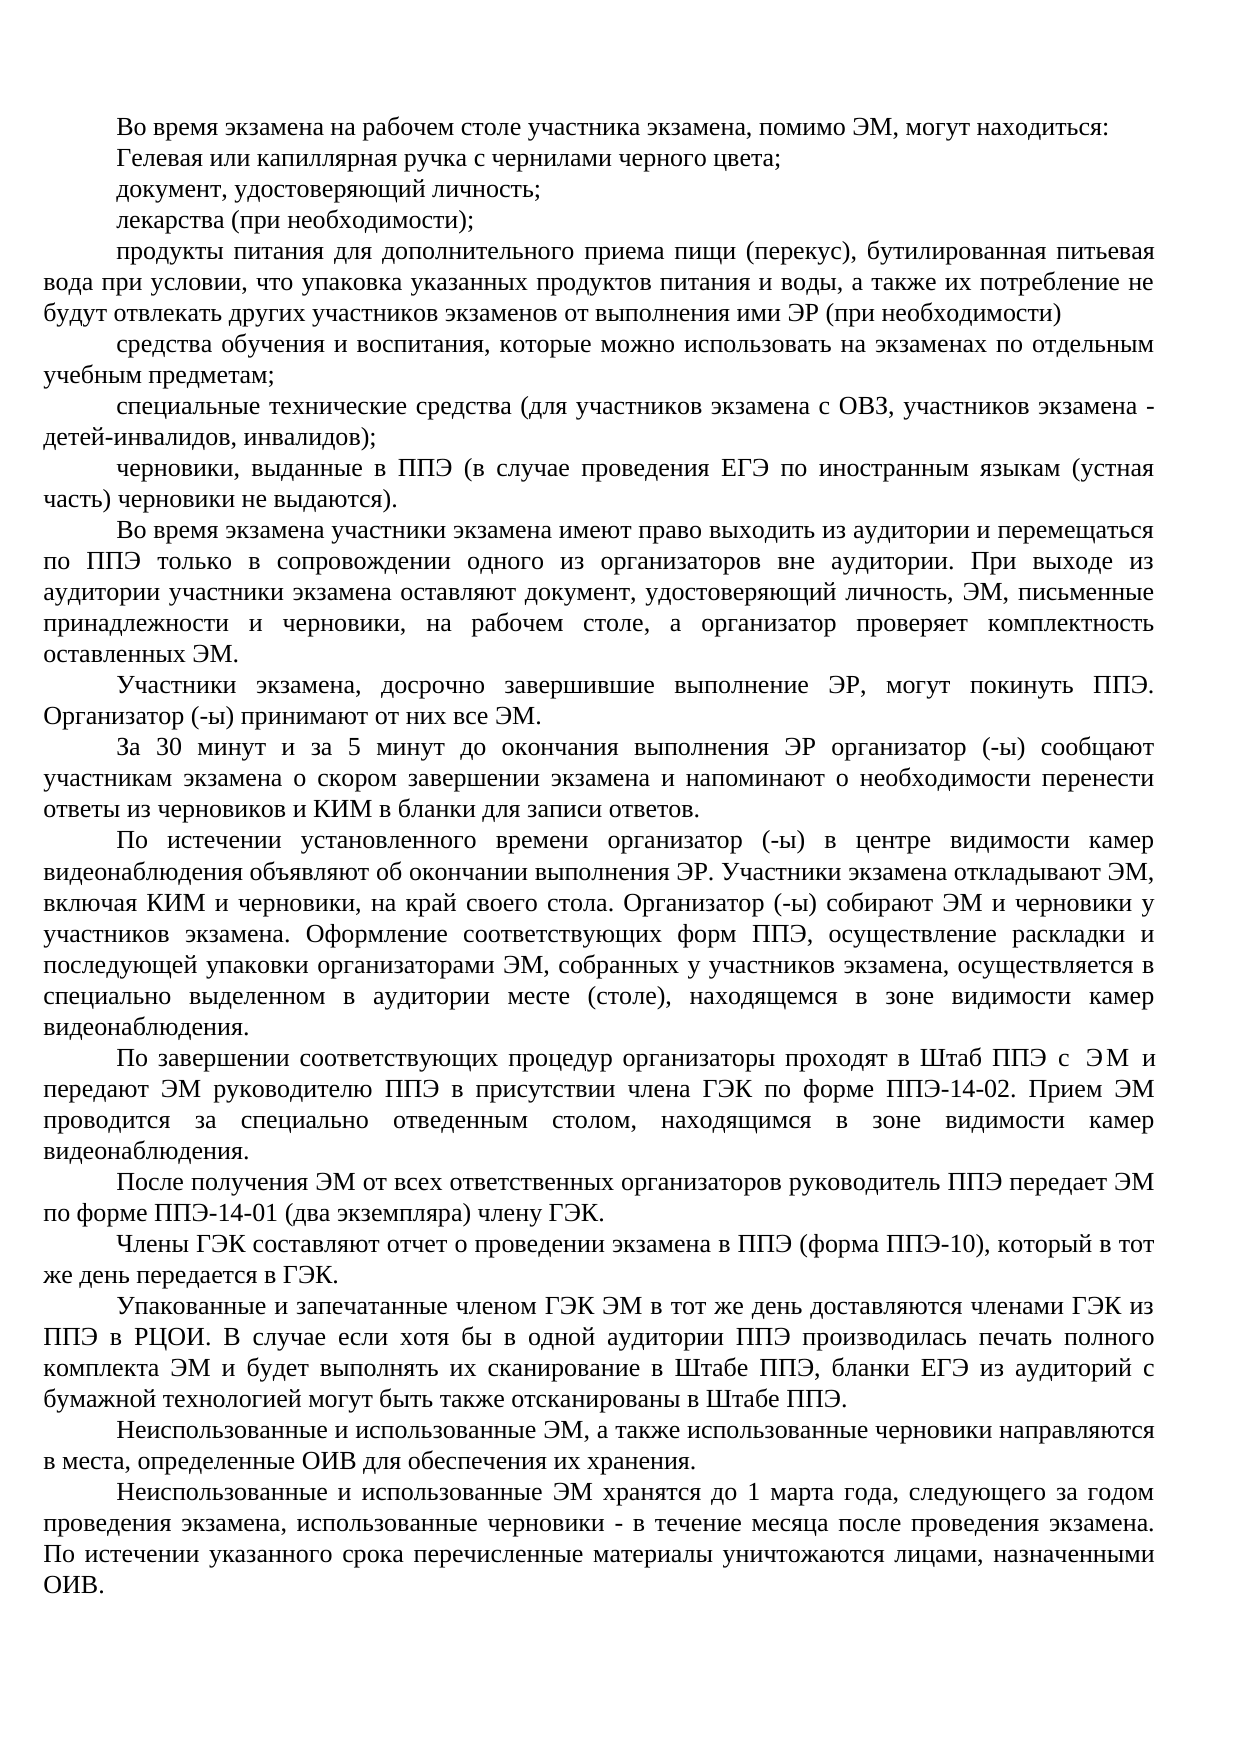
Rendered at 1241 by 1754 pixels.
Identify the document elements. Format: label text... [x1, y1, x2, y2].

text За 30 минут и за 5 минут до окончания выполнения ЭР организатор (-ы) сообщают участникам экзамена о скором завершении экзамена и напоминают о необходимости перенести ответы из черновиков и КИМ в бланки для записи ответов. [43, 731, 1156, 824]
text специальные технические средства (для участников экзамена с ОВЗ, участников экзамена - детей-инвалидов, инвалидов); [43, 389, 1156, 452]
text По завершении соответствующих процедур организаторы проходят в Штаб ППЭ с ЭМ и передают ЭМ руководителю ППЭ в присутствии члена ГЭК по форме ППЭ-14-02. Прием ЭМ проводится за специально отведенным столом, находящимся в зоне видимости камер видеонаблюдения. [43, 1041, 1156, 1166]
text Члены ГЭК составляют отчет о проведении экзамена в ППЭ (форма ППЭ-10), который в тот же день передается в ГЭК. [43, 1228, 1156, 1290]
text Упакованные и запечатанные членом ГЭК ЭМ в тот же день доставляются членами ГЭК из ППЭ в РЦОИ. В случае если хотя бы в одной аудитории ППЭ производилась печать полного комплекта ЭМ и будет выполнять их сканирование в Штабе ППЭ, бланки ЕГЭ из аудиторий с бумажной технологией могут быть также отсканированы в Штабе ППЭ. [43, 1290, 1156, 1414]
text документ, удостоверяющий личность; [43, 172, 1158, 203]
text черновики, выданные в ППЭ (в случае проведения ЕГЭ по иностранным языкам (устная часть) черновики не выдаются). [43, 452, 1156, 514]
text Во время экзамена на рабочем столе участника экзамена, помимо ЭМ, могут находиться: [43, 110, 1156, 141]
text Участники экзамена, досрочно завершившие выполнение ЭР, могут покинуть ППЭ. Организатор (-ы) принимают от них все ЭМ. [43, 669, 1156, 731]
text продукты питания для дополнительного приема пищи (перекус), бутилированная питьевая вода при условии, что упаковка указанных продуктов питания и воды, а также их потребление не будут отвлекать других участников экзаменов от выполнения ими ЭР (при необходимости) [43, 234, 1156, 327]
text средства обучения и воспитания, которые можно использовать на экзаменах по отдельным учебным предметам; [43, 327, 1156, 389]
text Во время экзамена участники экзамена имеют право выходить из аудитории и перемещаться по ППЭ только в сопровождении одного из организаторов вне аудитории. При выходе из аудитории участники экзамена оставляют документ, удостоверяющий личность, ЭМ, письменные принадлежности и черновики, на рабочем столе, а организатор проверяет комплектность оставленных ЭМ. [43, 514, 1156, 669]
text По истечении установленного времени организатор (-ы) в центре видимости камер видеонаблюдения объявляют об окончании выполнения ЭР. Участники экзамена откладывают ЭМ, включая КИМ и черновики, на край своего стола. Организатор (-ы) собирают ЭМ и черновики у участников экзамена. Оформление соответствующих форм ППЭ, осуществление раскладки и последующей упаковки организаторами ЭМ, собранных у участников экзамена, осуществляется в специально выделенном в аудитории месте (столе), находящемся в зоне видимости камер видеонаблюдения. [43, 824, 1156, 1041]
text После получения ЭМ от всех ответственных организаторов руководитель ППЭ передает ЭМ по форме ППЭ-14-01 (два экземпляра) члену ГЭК. [43, 1166, 1156, 1228]
text Неиспользованные и использованные ЭМ, а также использованные черновики направляются в места, определенные ОИВ для обеспечения их хранения. [43, 1414, 1156, 1476]
text лекарства (при необходимости); [43, 203, 1158, 234]
text Гелевая или капиллярная ручка с чернилами черного цвета; [43, 141, 1158, 172]
text Неиспользованные и использованные ЭМ хранятся до 1 марта года, следующего за годом проведения экзамена, использованные черновики - в течение месяца после проведения экзамена. По истечении указанного срока перечисленные материалы уничтожаются лицами, назначенными ОИВ. [43, 1476, 1156, 1600]
